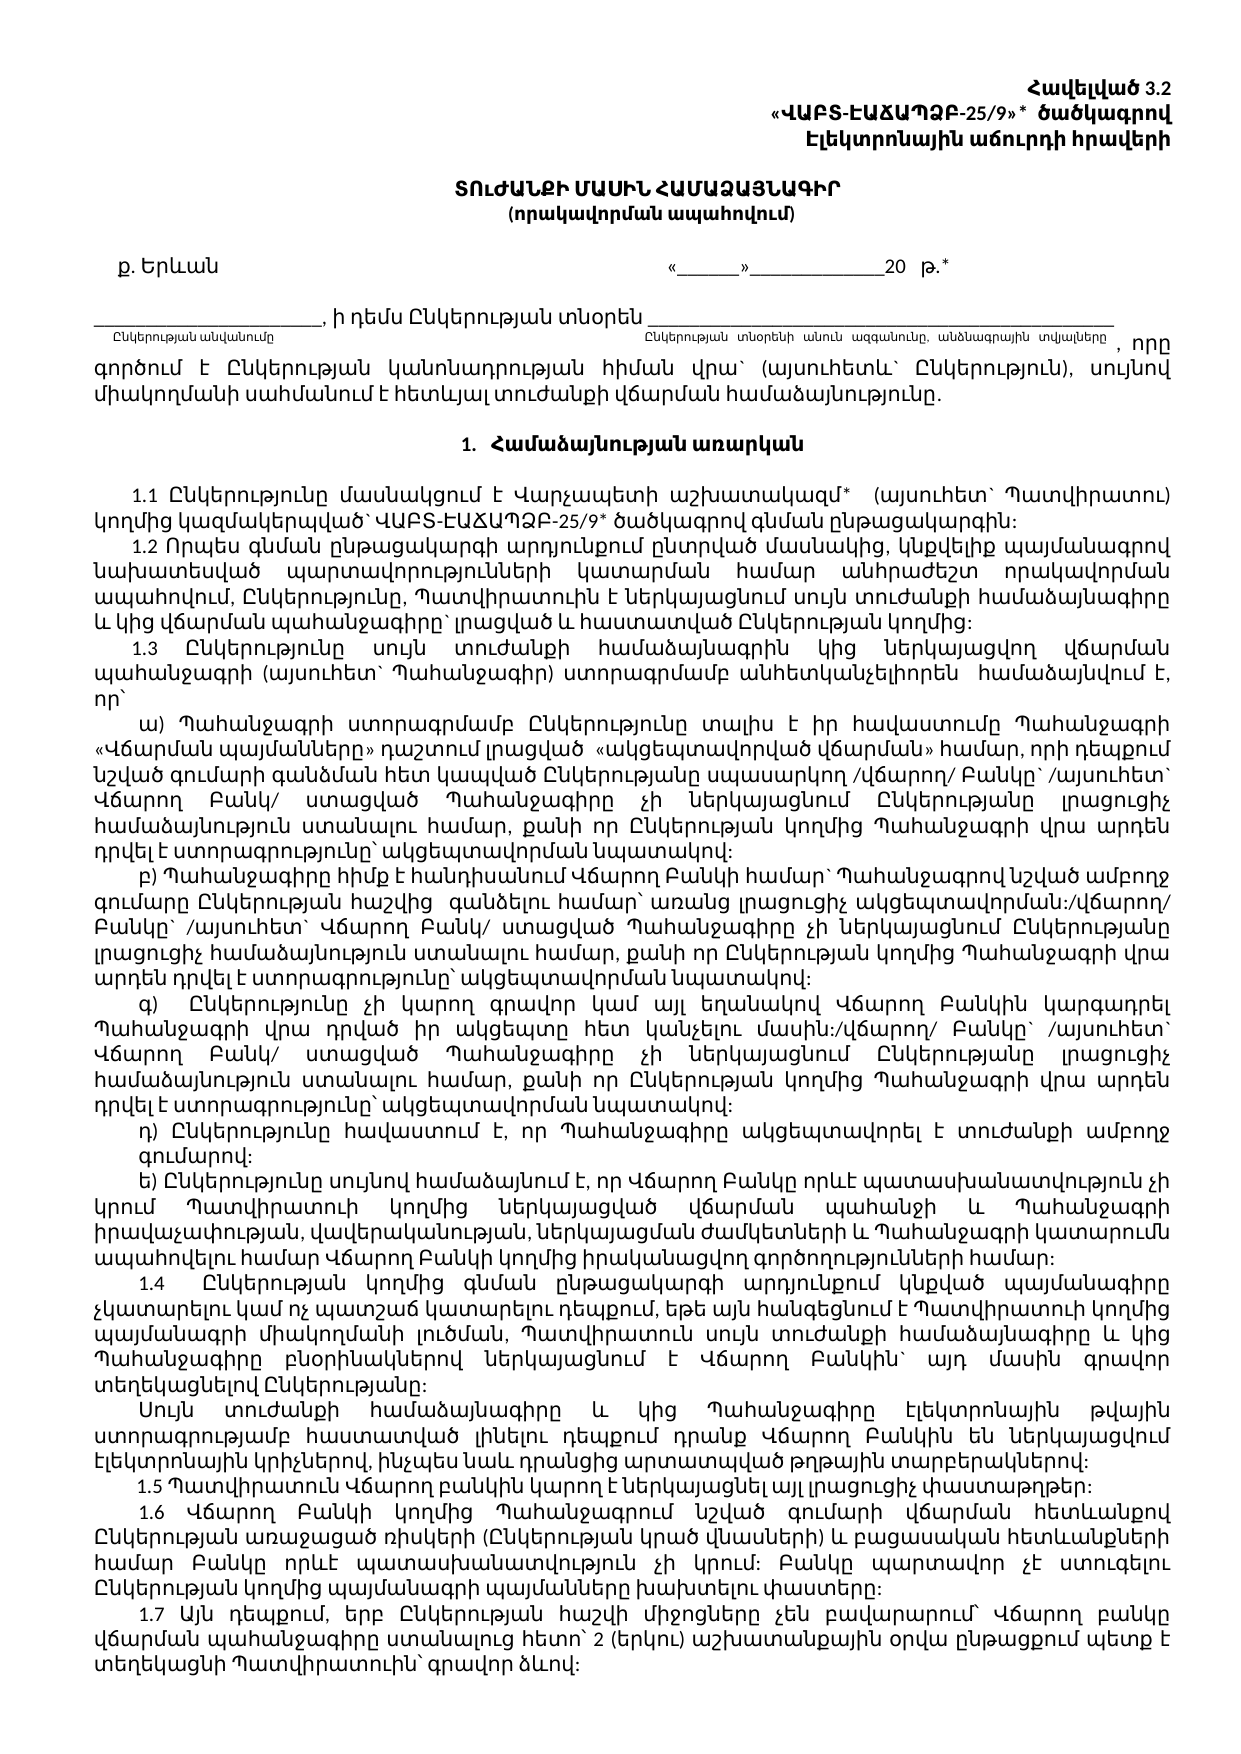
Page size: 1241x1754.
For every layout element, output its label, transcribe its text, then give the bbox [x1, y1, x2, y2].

text 1.5 Պատվիրատուն Վճարող բանկին կարող է ներկայացնել այլ լրացուցիչ փաստաթղթեր: [94, 1474, 1171, 1499]
text 1.3 Ընկերությունը սույն տուժանքի համաձայնագրին կից ներկայացվող վճարման պահանջագրի (այսուհետ` Պահանջագիր) ստորագրմամբ անհետկանչելիորեն համաձայնվում է, որ՝ [94, 635, 1171, 711]
text ե) Ընկերությունը սույնով համաձայնում է, որ Վճարող Բանկը որևէ պատասխանատվություն չի կրում Պատվիրատուի կողմից ներկայացված վճարման պահանջի և Պահանջագրի իրավաչափության, վավերականության, ներկայացման ժամկետների և Պահանջագրի կատարումն ապահովելու համար Վճարող Բանկի կողմից իրականացվող գործողությունների համար: [94, 1169, 1171, 1270]
text Սույն տուժանքի համաձայնագիրը և կից Պահանջագիրը էլեկտրոնային թվային ստորագրությամբ հաստատված լինելու դեպքում դրանք Վճարող Բանկին են ներկայացվում էլեկտրոնային կրիչներով, ինչպես նաև դրանցից արտատպված թղթային տարբերակներով: [94, 1397, 1171, 1474]
text «ՎԱԲՏ-ԷԱՃԱՊՁԲ-25/9»* ծածկագրով [94, 100, 1171, 126]
text 1.4 Ընկերության կողմից գնման ընթացակարգի արդյունքում կնքված պայմանագիրը չկատարելու կամ ոչ պատշաճ կատարելու դեպքում, եթե այն հանգեցնում է Պատվիրատուի կողմից պայմանագրի միակողմանի լուծման, Պատվիրատուն սույն տուժանքի համաձայնագիրը և կից Պահանջագիրը բնօրինակներով ներկայացնում է Վճարող Բանկին` այդ մասին գրավոր տեղեկացնելով Ընկերությանը: [94, 1270, 1171, 1397]
text դ) Ընկերությունը հավաստում է, որ Պահանջագիրը ակցեպտավորել է տուժանքի ամբողջ գումարով: [138, 1118, 1171, 1169]
text ա) Պահանջագրի ստորագրմամբ Ընկերությունը տալիս է իր հավաստումը Պահանջագրի «Վճարման պայմանները» դաշտում լրացված «ակցեպտավորված վճարման» համար, որի դեպքում նշված գումարի գանձման հետ կապված Ընկերությանը սպասարկող /վճարող/ Բանկը` /այսուհետ` Վճարող Բանկ/ ստացված Պահանջագիրը չի ներկայացնում Ընկերությանը լրացուցիչ համաձայնություն ստանալու համար, քանի որ Ընկերության կողմից Պահանջագրի վրա արդեն դրվել է ստորագրությունը՝ ակցեպտավորման նպատակով: [94, 711, 1171, 864]
text 1. Համաձայնության առարկան [94, 432, 1171, 457]
text ______________________, ի դեմս Ընկերության տնօրեն _____________________________________________ [94, 304, 1171, 330]
text ք. Երևան «______»_____________20 թ.* [94, 254, 1171, 279]
text բ) Պահանջագիրը հիմք է հանդիսանում Վճարող Բանկի համար` Պահանջագրով նշված ամբողջ գումարը Ընկերության հաշվից գանձելու համար՝ առանց լրացուցիչ ակցեպտավորման:/վճարող/ Բանկը` /այսուհետ` Վճարող Բանկ/ ստացված Պահանջագիրը չի ներկայացնում Ընկերությանը լրացուցիչ համաձայնություն ստանալու համար, քանի որ Ընկերության կողմից Պահանջագրի վրա արդեն դրվել է ստորագրությունը՝ ակցեպտավորման նպատակով: [94, 864, 1171, 991]
text Էլեկտրոնային աճուրդի հրավերի [94, 126, 1171, 151]
text (որակավորման ապահովում) [94, 202, 1171, 225]
text 1.2 Որպես գնման ընթացակարգի արդյունքում ընտրված մասնակից, կնքվելիք պայմանագրով նախատեսված պարտավորությունների կատարման համար անհրաժեշտ որակավորման ապահովում, Ընկերությունը, Պատվիրատուին է ներկայացնում սույն տուժանքի համաձայնագիրը և կից վճարման պահանջագիրը` լրացված և հաստատված Ընկերության կողմից: [94, 533, 1171, 635]
text 1.7 Այն դեպքում, երբ Ընկերության հաշվի միջոցները չեն բավարարում՝ Վճարող բանկը վճարման պահանջագիրը ստանալուց հետո՝ 2 (երկու) աշխատանքային օրվա ընթացքում պետք է տեղեկացնի Պատվիրատուին՝ գրավոր ձևով: [94, 1601, 1171, 1677]
text գ) Ընկերությունը չի կարող գրավոր կամ այլ եղանակով Վճարող Բանկին կարգադրել Պահանջագրի վրա դրված իր ակցեպտը հետ կանչելու մասին:/վճարող/ Բանկը` /այսուհետ` Վճարող Բանկ/ ստացված Պահանջագիրը չի ներկայացնում Ընկերությանը լրացուցիչ համաձայնություն ստանալու համար, քանի որ Ընկերության կողմից Պահանջագրի վրա արդեն դրվել է ստորագրությունը՝ ակցեպտավորման նպատակով: [94, 991, 1171, 1118]
text 1.6 Վճարող Բանկի կողմից Պահանջագրում նշված գումարի վճարման հետևանքով Ընկերության առաջացած ռիսկերի (Ընկերության կրած վնասների) և բացասական հետևանքների համար Բանկը որևէ պատասխանատվություն չի կրում: Բանկը պարտավոր չէ ստուգելու Ընկերության կողմից պայմանագրի պայմանները խախտելու փաստերը: [94, 1499, 1171, 1601]
text Ընկերության անվանումը Ընկերության տնօրենի անուն ազգանունը, անձնագրային տվյալները , որը գործում է Ընկերության կանոնադրության հիման վրա` (այսուհետև` Ընկերություն), սույնով միակողմանի սահմանում է հետևյալ տուժանքի վճարման համաձայնությունը. [94, 330, 1171, 406]
text 1.1 Ընկերությունը մասնակցում է Վարչապետի աշխատակազմ* (այսուհետ` Պատվիրատու) կողմից կազմակերպված` ՎԱԲՏ-ԷԱՃԱՊՁԲ-25/9* ծածկագրով գնման ընթացակարգին: [94, 482, 1171, 533]
text Հավելված 3.2 [94, 75, 1171, 100]
text ՏՈւԺԱՆՔԻ ՄԱՍԻՆ ՀԱՄԱՁԱՅՆԱԳԻՐ [94, 177, 1171, 202]
